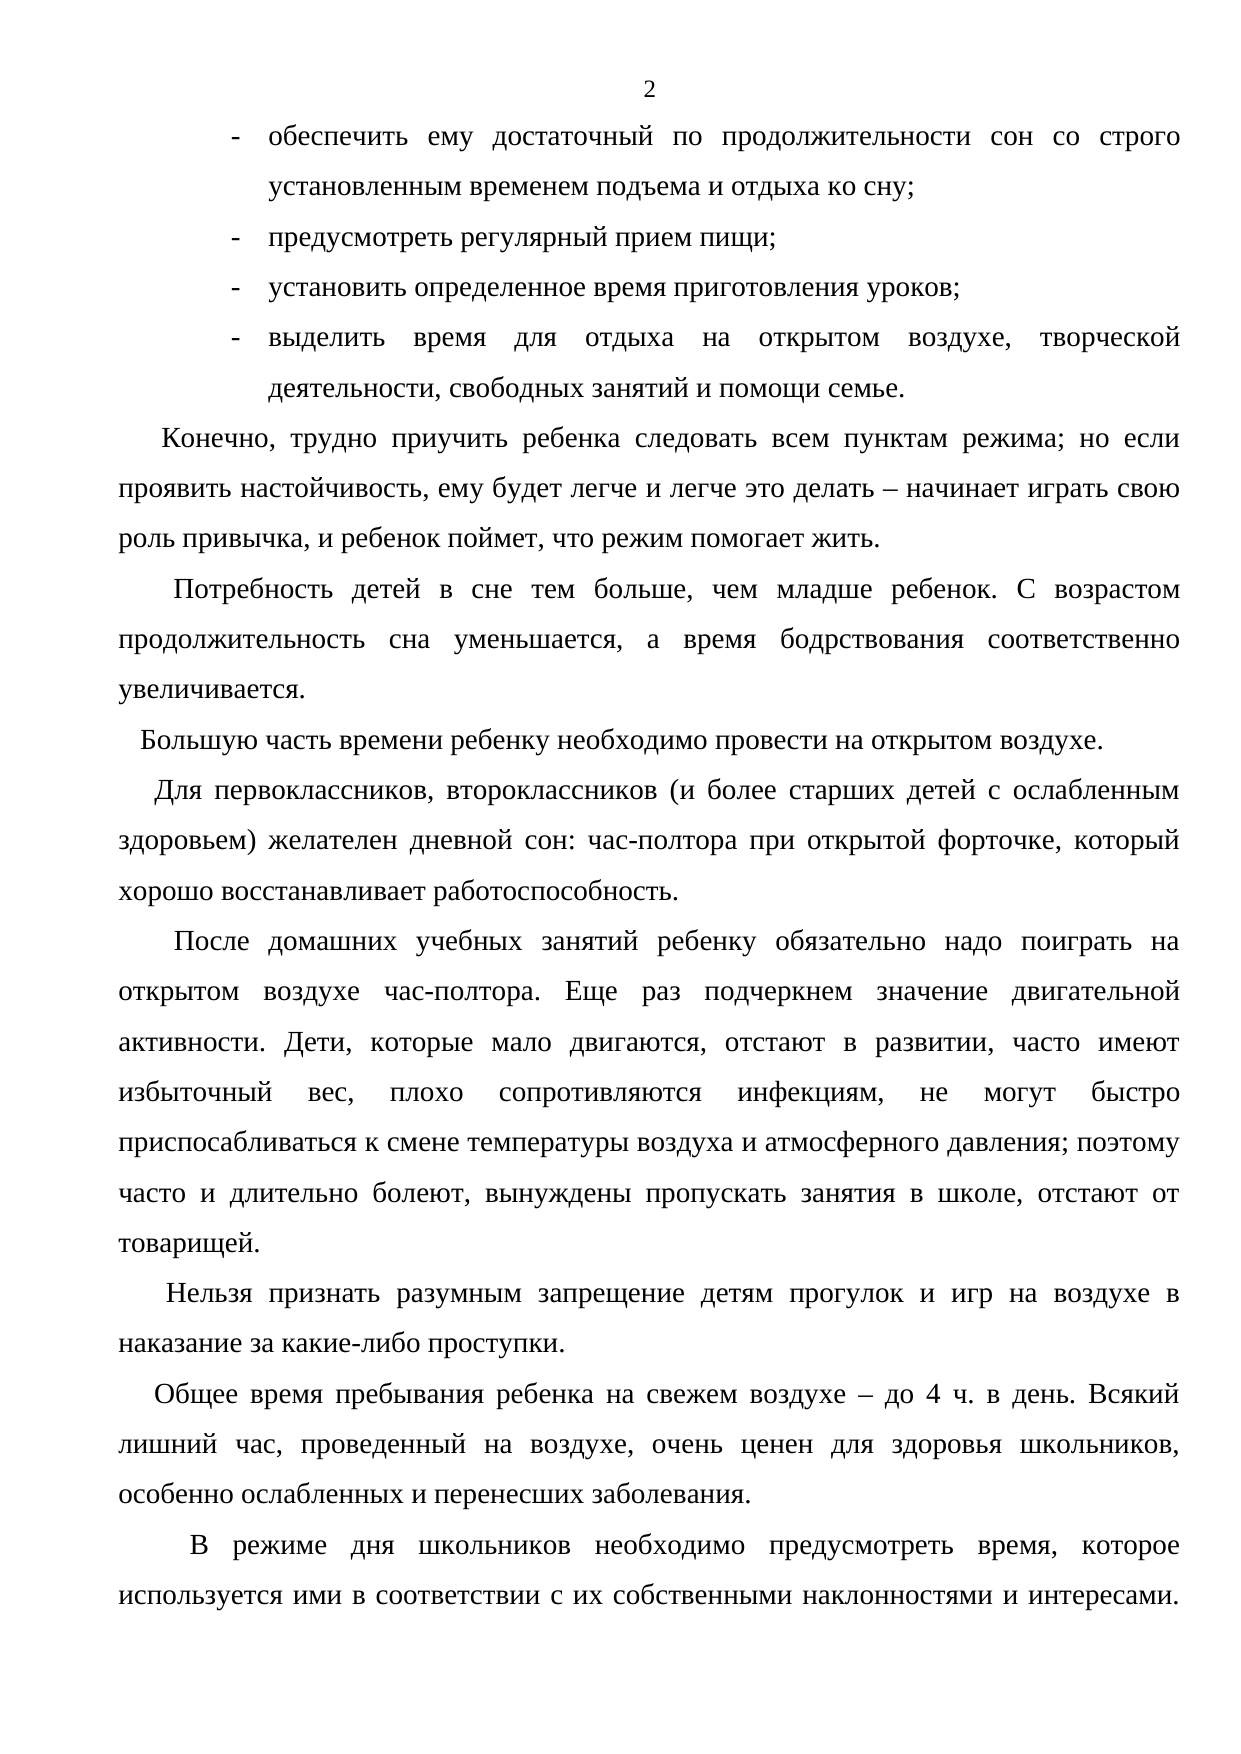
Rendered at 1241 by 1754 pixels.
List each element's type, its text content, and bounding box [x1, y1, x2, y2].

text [118, 1527, 1181, 1611]
list обеспечить ему достаточный по продолжительности сон со строго установленным временем подъема и отдыха ко сну; [231, 118, 1181, 202]
text Нельзя признать разумным запрещение детям прогулок и игр на воздухе в наказание за какие-либо проступки. [118, 1275, 1181, 1359]
list предусмотреть регулярный прием пищи; [231, 219, 1181, 252]
text Для первоклассников, второклассников (и более старших детей с ослабленным здоровьем) желателен дневной сон: час-полтора при открытой форточке, который хорошо восстанавливает работоспособность. [118, 772, 1181, 906]
list установить определенное время приготовления уроков; [231, 269, 1181, 303]
text Потребность детей в сне тем больше, чем младше ребенок. С возрастом продолжительность сна уменьшается, а время бодрствования соответственно увеличивается. [118, 571, 1181, 705]
text После домашних учебных занятий ребенку обязательно надо поиграть на открытом воздухе час-полтора. Еще раз подчеркнем значение двигательной активности. Дети, которые мало двигаются, отстают в развитии, часто имеют избыточный вес, плохо сопротивляются инфекциям, не могут быстро приспосабливаться к смене температуры воздуха и атмосферного давления; поэтому часто и длительно болеют, вынуждены пропускать занятия в школе, отстают от товарищей. [118, 923, 1181, 1258]
text Большую часть времени ребенку необходимо провести на открытом воздухе. [118, 722, 1181, 755]
text Конечно, трудно приучить ребенка следовать всем пунктам режима; но если проявить настойчивость, ему будет легче и легче это делать – начинает играть свою роль привычка, и ребенок поймет, что режим помогает жить. [118, 420, 1181, 554]
text Общее время пребывания ребенка на свежем воздухе – до 4 ч. в день. Всякий лишний час, проведенный на воздухе, очень ценен для здоровья школьников, особенно ослабленных и перенесших заболевания. [118, 1376, 1181, 1510]
list выделить время для отдыха на открытом воздухе, творческой деятельности, свободных занятий и помощи семье. [231, 319, 1181, 403]
